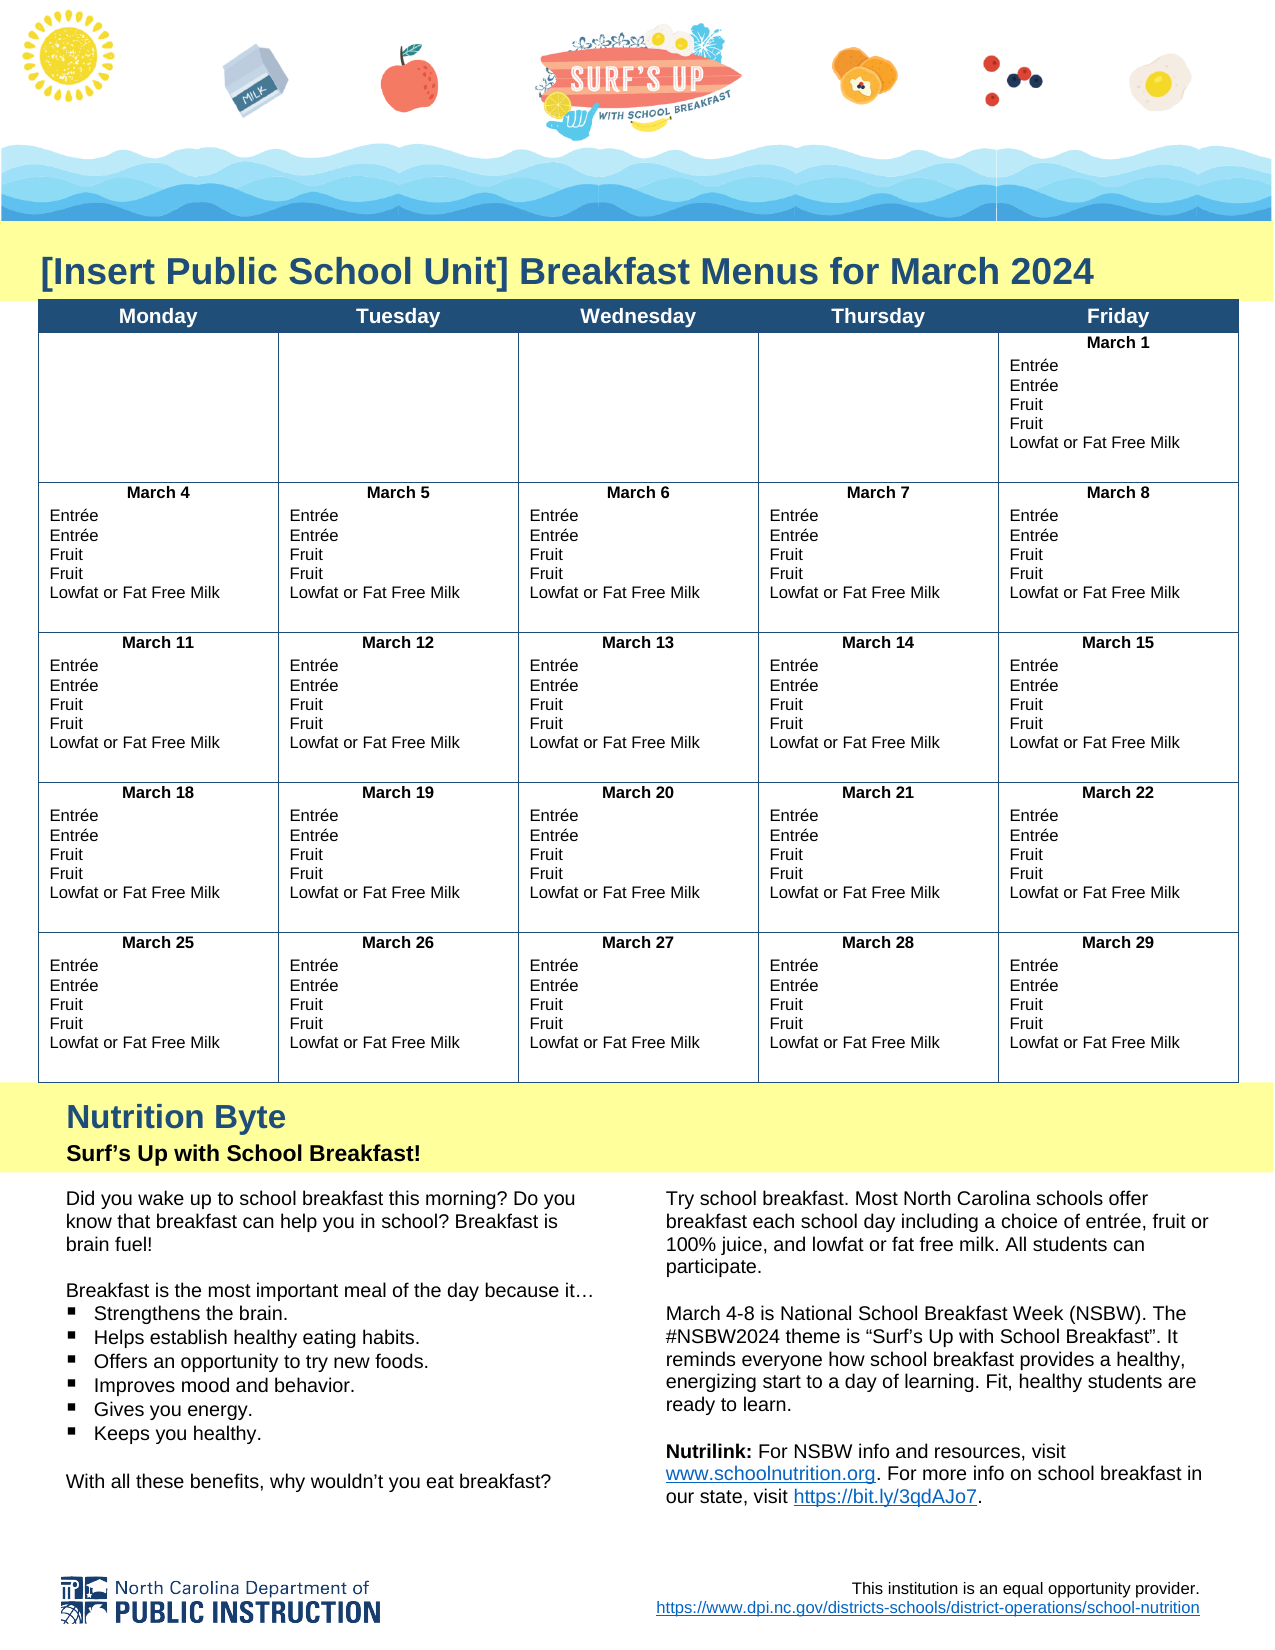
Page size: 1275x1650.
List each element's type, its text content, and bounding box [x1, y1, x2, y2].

table_cell March 25 Entrée Entrée Fruit Fruit Lowfat or Fat Free Milk [39, 933, 278, 1082]
table_cell March 14 Entrée Entrée Fruit Fruit Lowfat or Fat Free Milk [759, 633, 998, 782]
list Strengthens the brain. [66, 1302, 609, 1326]
table_header Tuesday [279, 300, 518, 332]
subtitle Nutrition Byte [66, 1097, 1237, 1136]
table_cell March 19 Entrée Entrée Fruit Fruit Lowfat or Fat Free Milk [279, 783, 518, 932]
table_cell March 13 Entrée Entrée Fruit Fruit Lowfat or Fat Free Milk [519, 633, 758, 782]
table_cell March 18 Entrée Entrée Fruit Fruit Lowfat or Fat Free Milk [39, 783, 278, 932]
table_cell March 7 Entrée Entrée Fruit Fruit Lowfat or Fat Free Milk [759, 483, 998, 632]
table_cell [759, 333, 998, 482]
table_cell March 28 Entrée Entrée Fruit Fruit Lowfat or Fat Free Milk [759, 933, 998, 1082]
text Nutrilink: For NSBW info and resources, visit www.schoolnutrition.org. For more info on school breakfast in our state, visit https://bit.ly/3qdAJo7. [666, 1439, 1228, 1508]
table_cell March 26 Entrée Entrée Fruit Fruit Lowfat or Fat Free Milk [279, 933, 518, 1082]
table_cell March 15 Entrée Entrée Fruit Fruit Lowfat or Fat Free Milk [999, 633, 1238, 782]
picture [0, 0, 1271, 221]
text Try school breakfast. Most North Carolina schools offer breakfast each school day including a choice of entrée, fruit or 100% juice, and lowfat or fat free milk. All students can participate. [666, 1187, 1228, 1278]
text Did you wake up to school breakfast this morning? Do you know that breakfast can help you in school? Breakfast is brain fuel! [66, 1187, 581, 1255]
subtitle [Insert Public School Unit] Breakfast Menus for March 2024 [40, 249, 1237, 292]
list Helps establish healthy eating habits. [66, 1326, 609, 1350]
table_header Friday [999, 300, 1238, 332]
table_cell March 20 Entrée Entrée Fruit Fruit Lowfat or Fat Free Milk [519, 783, 758, 932]
table_cell March 12 Entrée Entrée Fruit Fruit Lowfat or Fat Free Milk [279, 633, 518, 782]
table_cell March 29 Entrée Entrée Fruit Fruit Lowfat or Fat Free Milk [999, 933, 1238, 1082]
text March 4-8 is National School Breakfast Week (NSBW). The #NSBW2024 theme is “Surf’s Up with School Breakfast”. It reminds everyone how school breakfast provides a healthy, energizing start to a day of learning. Fit, healthy students are ready to learn. [666, 1302, 1228, 1416]
subtitle Surf’s Up with School Breakfast! [66, 1140, 1209, 1166]
table_cell March 6 Entrée Entrée Fruit Fruit Lowfat or Fat Free Milk [519, 483, 758, 632]
list Offers an opportunity to try new foods. [66, 1350, 609, 1374]
table_cell March 1 Entrée Entrée Fruit Fruit Lowfat or Fat Free Milk [999, 333, 1238, 482]
list Improves mood and behavior. [66, 1374, 609, 1398]
text With all these benefits, why wouldn’t you eat breakfast? [66, 1470, 609, 1492]
table_cell March 11 Entrée Entrée Fruit Fruit Lowfat or Fat Free Milk [39, 633, 278, 782]
table_cell March 8 Entrée Entrée Fruit Fruit Lowfat or Fat Free Milk [999, 483, 1238, 632]
table_header Thursday [759, 300, 998, 332]
list Keeps you healthy. [66, 1422, 609, 1446]
table_cell [519, 333, 758, 482]
table_cell March 22 Entrée Entrée Fruit Fruit Lowfat or Fat Free Milk [999, 783, 1238, 932]
table_cell March 27 Entrée Entrée Fruit Fruit Lowfat or Fat Free Milk [519, 933, 758, 1082]
picture [61, 1576, 380, 1624]
table_header Wednesday [519, 300, 758, 332]
table_cell March 4 Entrée Entrée Fruit Fruit Lowfat or Fat Free Milk [39, 483, 278, 632]
list Gives you energy. [66, 1398, 609, 1422]
table_cell March 5 Entrée Entrée Fruit Fruit Lowfat or Fat Free Milk [279, 483, 518, 632]
text Breakfast is the most important meal of the day because it… [66, 1279, 609, 1302]
table_cell [39, 333, 278, 482]
table_cell March 21 Entrée Entrée Fruit Fruit Lowfat or Fat Free Milk [759, 783, 998, 932]
table_cell [279, 333, 518, 482]
table_header Monday [39, 300, 278, 332]
